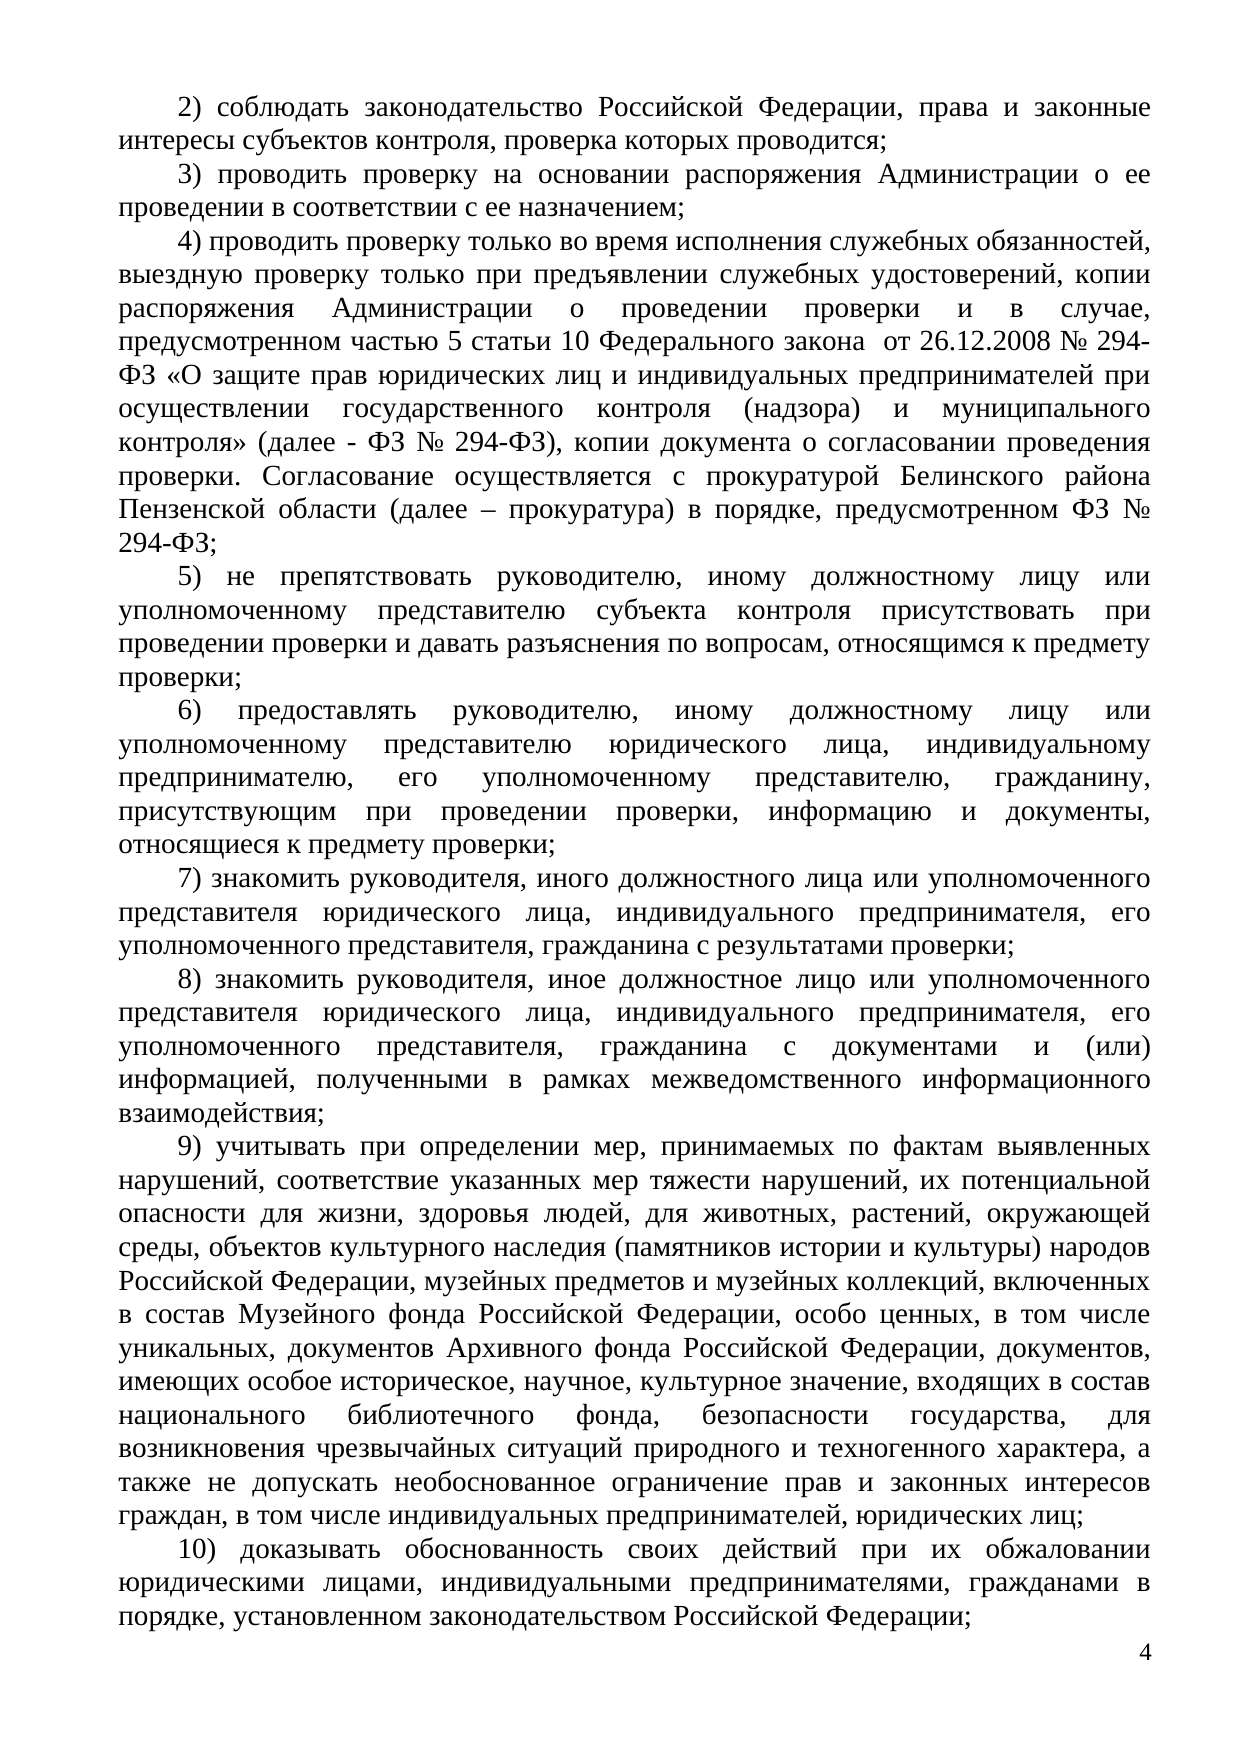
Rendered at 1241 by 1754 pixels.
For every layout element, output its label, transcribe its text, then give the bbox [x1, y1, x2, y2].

text 2) соблюдать законодательство Российской Федерации, права и законные интересы субъектов контроля, проверка которых проводится; [118, 89, 1152, 156]
text 10) доказывать обоснованность своих действий при их обжаловании юридическими лицами, индивидуальными предпринимателями, гражданами в порядке, установленном законодательством Российской Федерации; [118, 1531, 1152, 1632]
text 6) предоставлять руководителю, иному должностному лицу или уполномоченному представителю юридического лица, индивидуальному предпринимателю, его уполномоченному представителю, гражданину, присутствующим при проведении проверки, информацию и документы, относящиеся к предмету проверки; [118, 692, 1152, 860]
text 5) не препятствовать руководителю, иному должностному лицу или уполномоченному представителю субъекта контроля присутствовать при проведении проверки и давать разъяснения по вопросам, относящимся к предмету проверки; [118, 558, 1152, 692]
text 4) проводить проверку только во время исполнения служебных обязанностей, выездную проверку только при предъявлении служебных удостоверений, копии распоряжения Администрации о проведении проверки и в случае, предусмотренном частью 5 статьи 10 Федерального закона от 26.12.2008 № 294-ФЗ «О защите прав юридических лиц и индивидуальных предпринимателей при осуществлении государственного контроля (надзора) и муниципального контроля» (далее - ФЗ № 294-ФЗ), копии документа о согласовании проведения проверки. Согласование осуществляется с прокуратурой Белинского района Пензенской области (далее – прокуратура) в порядке, предусмотренном ФЗ № 294-ФЗ; [118, 223, 1152, 558]
text 8) знакомить руководителя, иное должностное лицо или уполномоченного представителя юридического лица, индивидуального предпринимателя, его уполномоченного представителя, гражданина с документами и (или) информацией, полученными в рамках межведомственного информационного взаимодействия; [118, 961, 1152, 1128]
text 3) проводить проверку на основании распоряжения Администрации о ее проведении в соответствии с ее назначением; [118, 156, 1152, 223]
text 9) учитывать при определении мер, принимаемых по фактам выявленных нарушений, соответствие указанных мер тяжести нарушений, их потенциальной опасности для жизни, здоровья людей, для животных, растений, окружающей среды, объектов культурного наследия (памятников истории и культуры) народов Российской Федерации, музейных предметов и музейных коллекций, включенных в состав Музейного фонда Российской Федерации, особо ценных, в том числе уникальных, документов Архивного фонда Российской Федерации, документов, имеющих особое историческое, научное, культурное значение, входящих в состав национального библиотечного фонда, безопасности государства, для возникновения чрезвычайных ситуаций природного и техногенного характера, а также не допускать необоснованное ограничение прав и законных интересов граждан, в том числе индивидуальных предпринимателей, юридических лиц; [118, 1128, 1152, 1531]
text 7) знакомить руководителя, иного должностного лица или уполномоченного представителя юридического лица, индивидуального предпринимателя, его уполномоченного представителя, гражданина с результатами проверки; [118, 860, 1152, 961]
